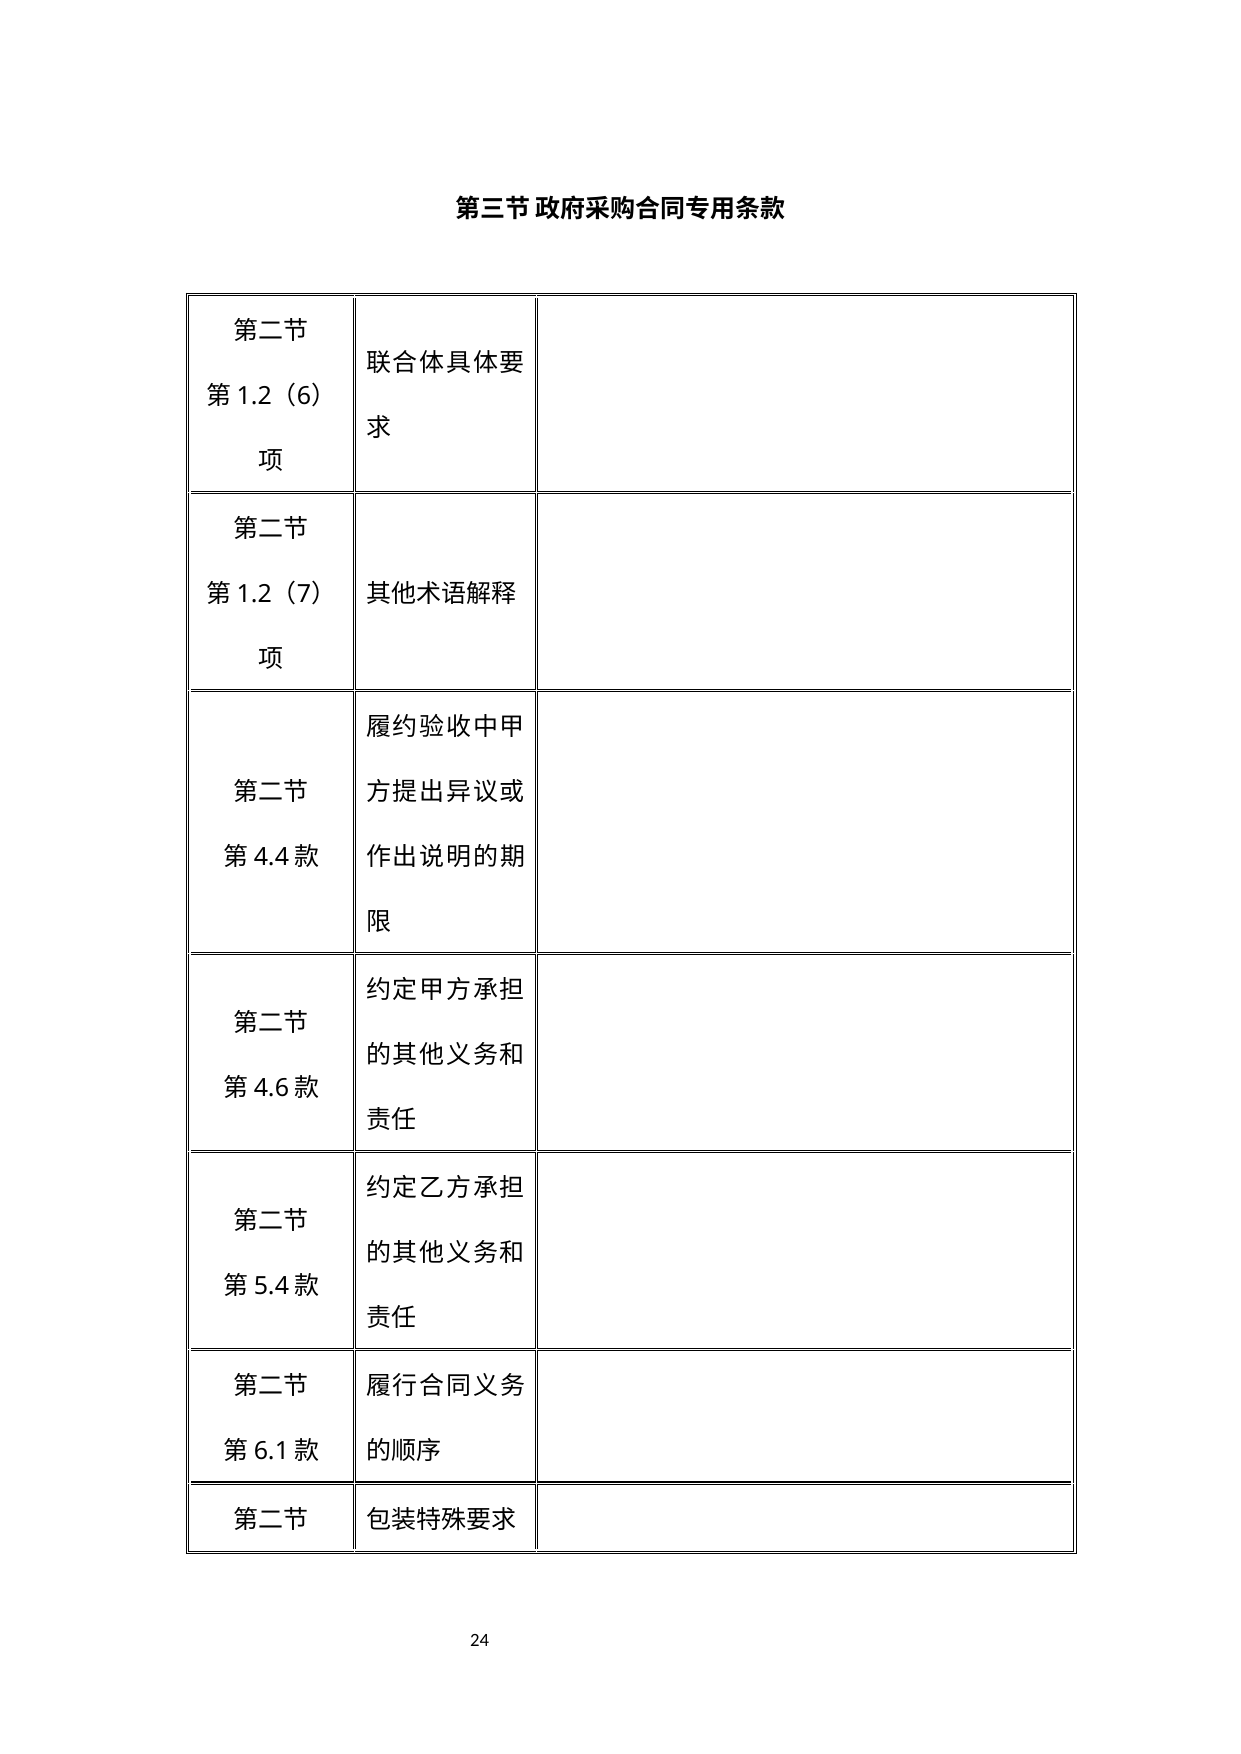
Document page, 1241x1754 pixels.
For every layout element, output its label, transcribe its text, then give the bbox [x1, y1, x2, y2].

table_cell 第二节 第6.1款 [188, 1348, 355, 1481]
table_cell 第二节 第4.6款 [188, 952, 355, 1150]
table_cell [536, 1348, 1075, 1481]
table_cell [536, 952, 1075, 1150]
table_cell 第二节 第1.2（7）项 [189, 491, 353, 689]
table_cell 约定乙方承担的其他义务和责任 [356, 1153, 535, 1348]
subtitle 第三节 政府采购合同专用条款 [187, 174, 1053, 239]
table_cell 第二节 第7.1款 [189, 1481, 355, 1551]
table_cell [536, 1481, 1073, 1551]
table_cell [538, 491, 1073, 689]
table_cell 第二节 第5.4款 [188, 1150, 355, 1348]
table_cell 包装特殊要求 [355, 1485, 536, 1551]
table_cell 其他术语解释 [356, 494, 535, 689]
table_cell 履约验收中甲方提出异议或作出说明的期限 [356, 692, 535, 952]
table_cell 履行合同义务的顺序 [356, 1351, 535, 1481]
table_cell 第二节 第4.4款 [188, 689, 355, 952]
table_header 联合体具体要求 [355, 296, 536, 491]
table_cell 约定甲方承担的其他义务和责任 [356, 955, 535, 1150]
table_header [536, 296, 1073, 491]
table_cell [536, 1150, 1075, 1348]
table_cell [536, 689, 1075, 952]
table_header 第二节 第1.2（6）项 [189, 294, 355, 491]
